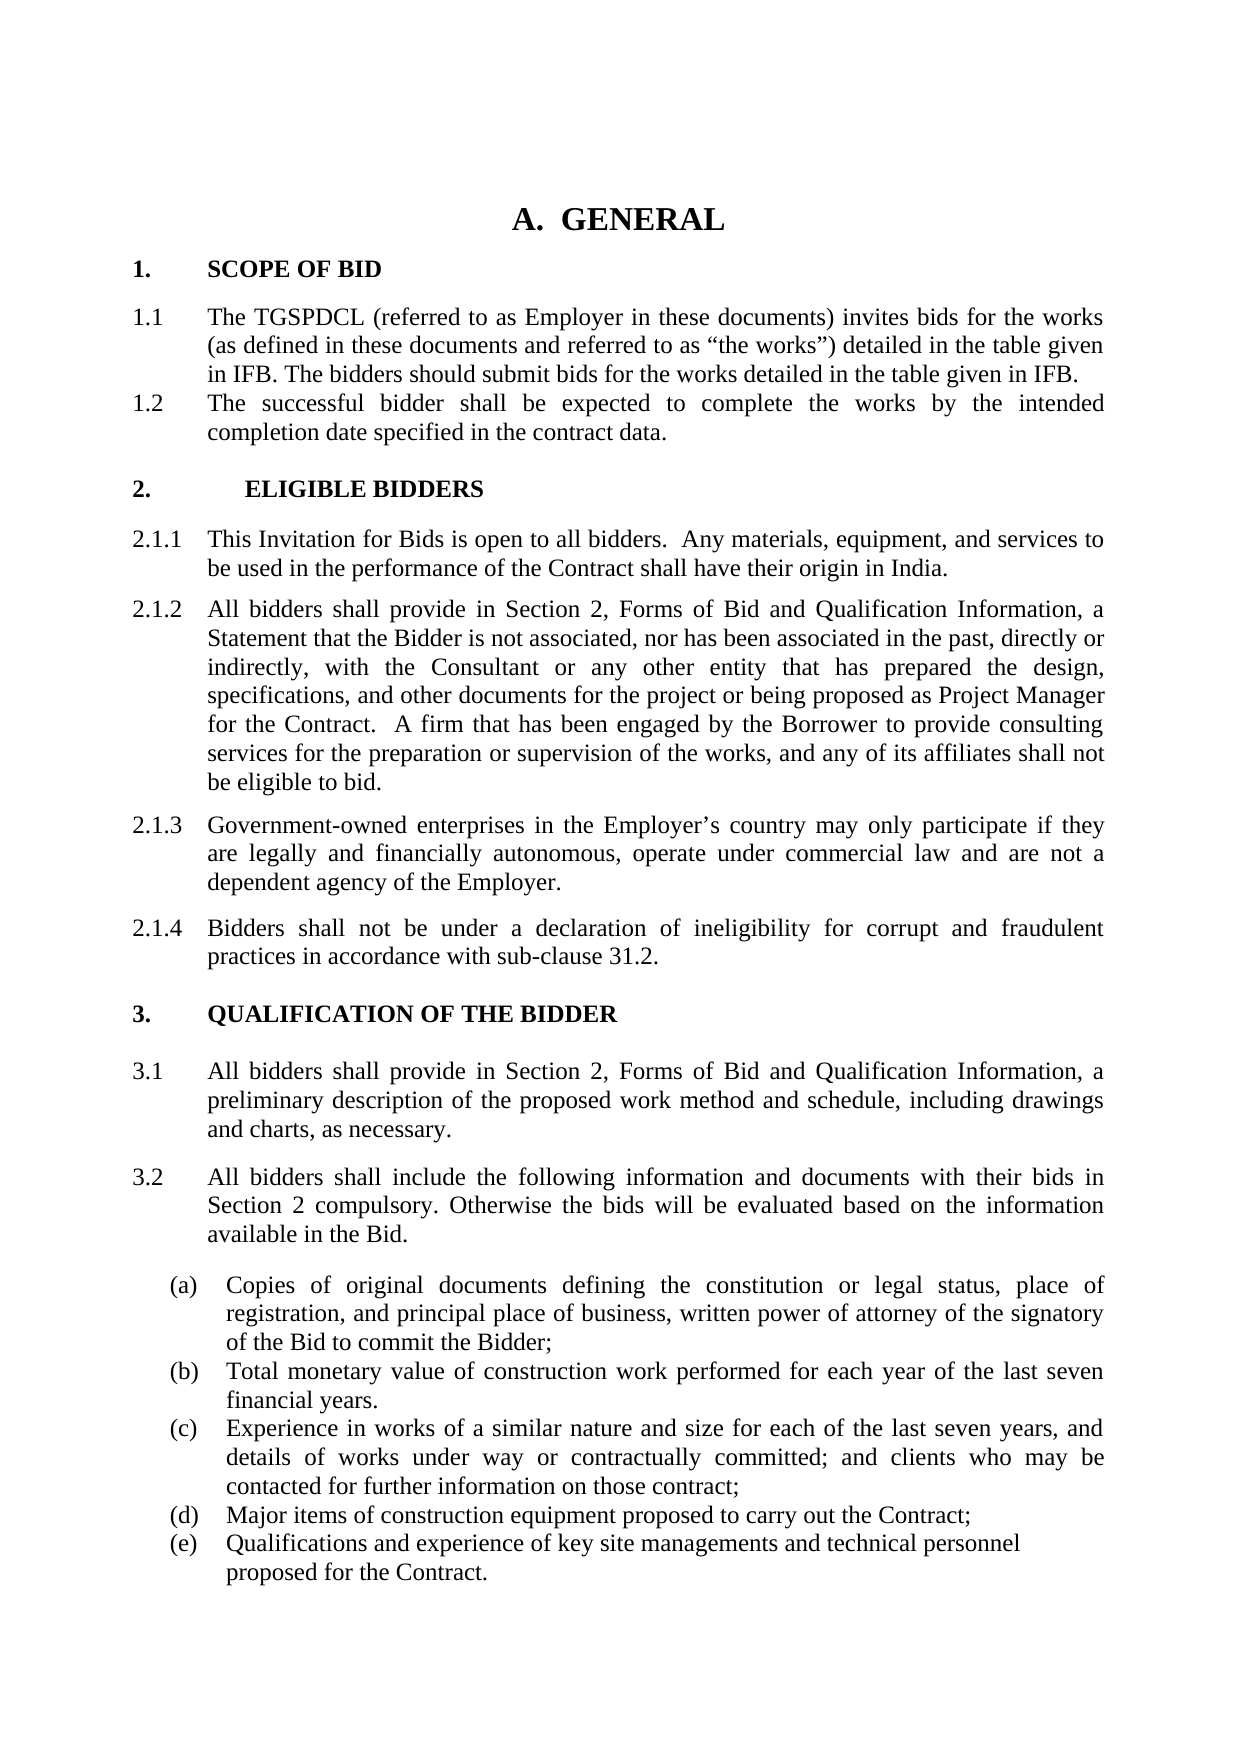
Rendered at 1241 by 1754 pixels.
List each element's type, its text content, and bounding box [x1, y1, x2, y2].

list QUALIFICATION OF THE BIDDER [132, 999, 1105, 1028]
list Experience in works of a similar nature and size for each of the last seven years, and details of works under way or contractually committed; and clients who may be contacted for further information on those contract; [169, 1413, 1105, 1500]
list Bidders shall not be under a declaration of ineligibility for corrupt and fraudulent practices in accordance with sub-clause 31.2. [132, 913, 1105, 970]
list Major items of construction equipment proposed to carry out the Contract; [169, 1500, 1105, 1528]
list ELIGIBLE BIDDERS [132, 474, 1105, 503]
list SCOPE OF BID [132, 254, 1105, 283]
list All bidders shall provide in Section 2, Forms of Bid and Qualification Information, a Statement that the Bidder is not associated, nor has been associated in the past, directly or indirectly, with the Consultant or any other entity that has prepared the design, specifications, and other documents for the project or being proposed as Project Manager for the Contract. A firm that has been engaged by the Borrower to provide consulting services for the preparation or supervision of the works, and any of its affiliates shall not be eligible to bid. [132, 594, 1105, 795]
list All bidders shall include the following information and documents with their bids in Section 2 compulsory. Otherwise the bids will be evaluated based on the information available in the Bid. [132, 1162, 1105, 1248]
list Government-owned enterprises in the Employer’s country may only participate if they are legally and financially autonomous, operate under commercial law and are not a dependent agency of the Employer. [132, 810, 1105, 896]
list Copies of original documents defining the constitution or legal status, place of registration, and principal place of business, written power of attorney of the signatory of the Bid to commit the Bidder; [169, 1270, 1105, 1356]
list This Invitation for Bids is open to all bidders. Any materials, equipment, and services to be used in the performance of the Contract shall have their origin in . [132, 524, 1105, 582]
text 1.2 The successful bidder shall be expected to complete the works by the intended completion date specified in the contract data. [132, 388, 1105, 446]
list Total monetary value of construction work performed for each year of the last seven financial years. [169, 1356, 1105, 1413]
list All bidders shall provide in Section 2, Forms of Bid and Qualification Information, a preliminary description of the proposed work method and schedule, including drawings and charts, as necessary. [132, 1056, 1105, 1143]
text 1.1 The TGSPDCL (referred to as Employer in these documents) invites bids for the works (as defined in these documents and referred to as “the works”) detailed in the table given in IFB. The bidders should submit bids for the works detailed in the table given in IFB. [132, 302, 1105, 388]
subtitle A. GENERAL [132, 199, 1105, 237]
list Qualifications and experience of key site managements and technical personnel proposed for the Contract. [169, 1528, 1105, 1586]
